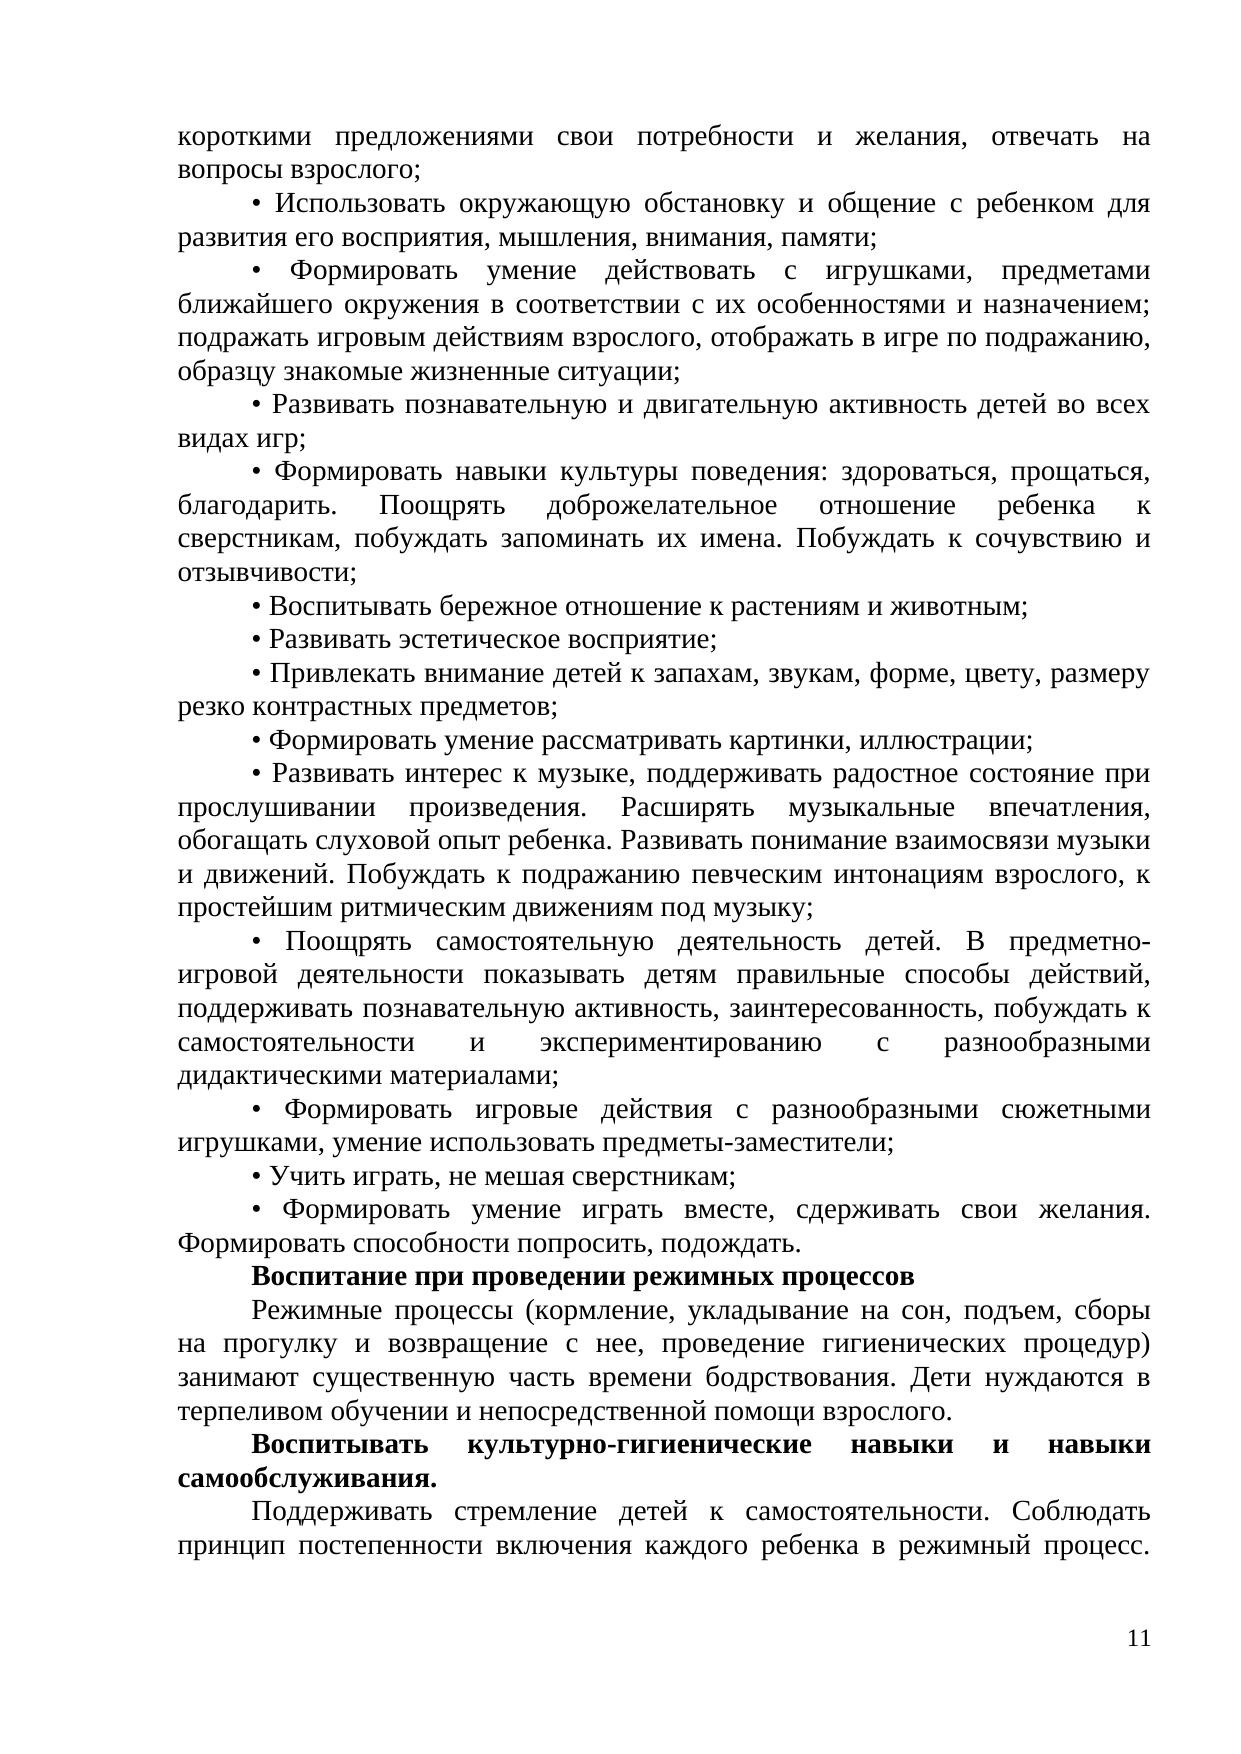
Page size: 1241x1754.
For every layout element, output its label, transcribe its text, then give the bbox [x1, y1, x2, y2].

text • Привлекать внимание детей к запахам, звукам, форме, цвету, размеру резко контрастных предметов; [177, 655, 1152, 722]
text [177, 118, 1152, 185]
text • Формировать умение играть вместе, сдерживать свои желания. Формировать способности попросить, подождать. [177, 1191, 1152, 1258]
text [177, 1493, 1152, 1560]
text • Воспитывать бережное отношение к растениям и животным; [177, 588, 1152, 621]
text Воспитание при проведении режимных процессов [177, 1258, 1152, 1292]
text • Формировать умение действовать с игрушками, предметами ближайшего окружения в соответствии с их особенностями и назначением; подражать игровым действиям взрослого, отображать в игре по подражанию, образцу знакомые жизненные ситуации; [177, 252, 1152, 386]
text • Развивать эстетическое восприятие; [177, 621, 1152, 655]
text • Формировать игровые действия с разнообразными сюжетными игрушками, умение использовать предметы-заместители; [177, 1091, 1152, 1158]
text • Учить играть, не мешая сверстникам; [177, 1158, 1152, 1191]
text Воспитывать культурно-гигиенические навыки и навыки самообслуживания. [177, 1426, 1152, 1493]
text Режимные процессы (кормление, укладывание на сон, подъем, сборы на прогулку и возвращение с нее, проведение гигиенических процедур) занимают существенную часть времени бодрствования. Дети нуждаются в терпеливом обучении и непосредственной помощи взрослого. [177, 1292, 1152, 1426]
text • Формировать умение рассматривать картинки, иллюстрации; [177, 722, 1152, 755]
text • Развивать интерес к музыке, поддерживать радостное состояние при прослушивании произведения. Расширять музыкальные впечатления, обогащать слуховой опыт ребенка. Развивать понимание взаимосвязи музыки и движений. Побуждать к подражанию певческим интонациям взрослого, к простейшим ритмическим движениям под музыку; [177, 755, 1152, 923]
text • Поощрять самостоятельную деятельность детей. В предметно-игровой деятельности показывать детям правильные способы действий, поддерживать познавательную активность, заинтересованность, побуждать к самостоятельности и экспериментированию с разнообразными дидактическими материалами; [177, 923, 1152, 1091]
text • Использовать окружающую обстановку и общение с ребенком для развития его восприятия, мышления, внимания, памяти; [177, 185, 1152, 252]
text • Развивать познавательную и двигательную активность детей во всех видах игр; [177, 386, 1152, 453]
text • Формировать навыки культуры поведения: здороваться, прощаться, благодарить. Поощрять доброжелательное отношение ребенка к сверстникам, побуждать запоминать их имена. Побуждать к сочувствию и отзывчивости; [177, 453, 1152, 588]
